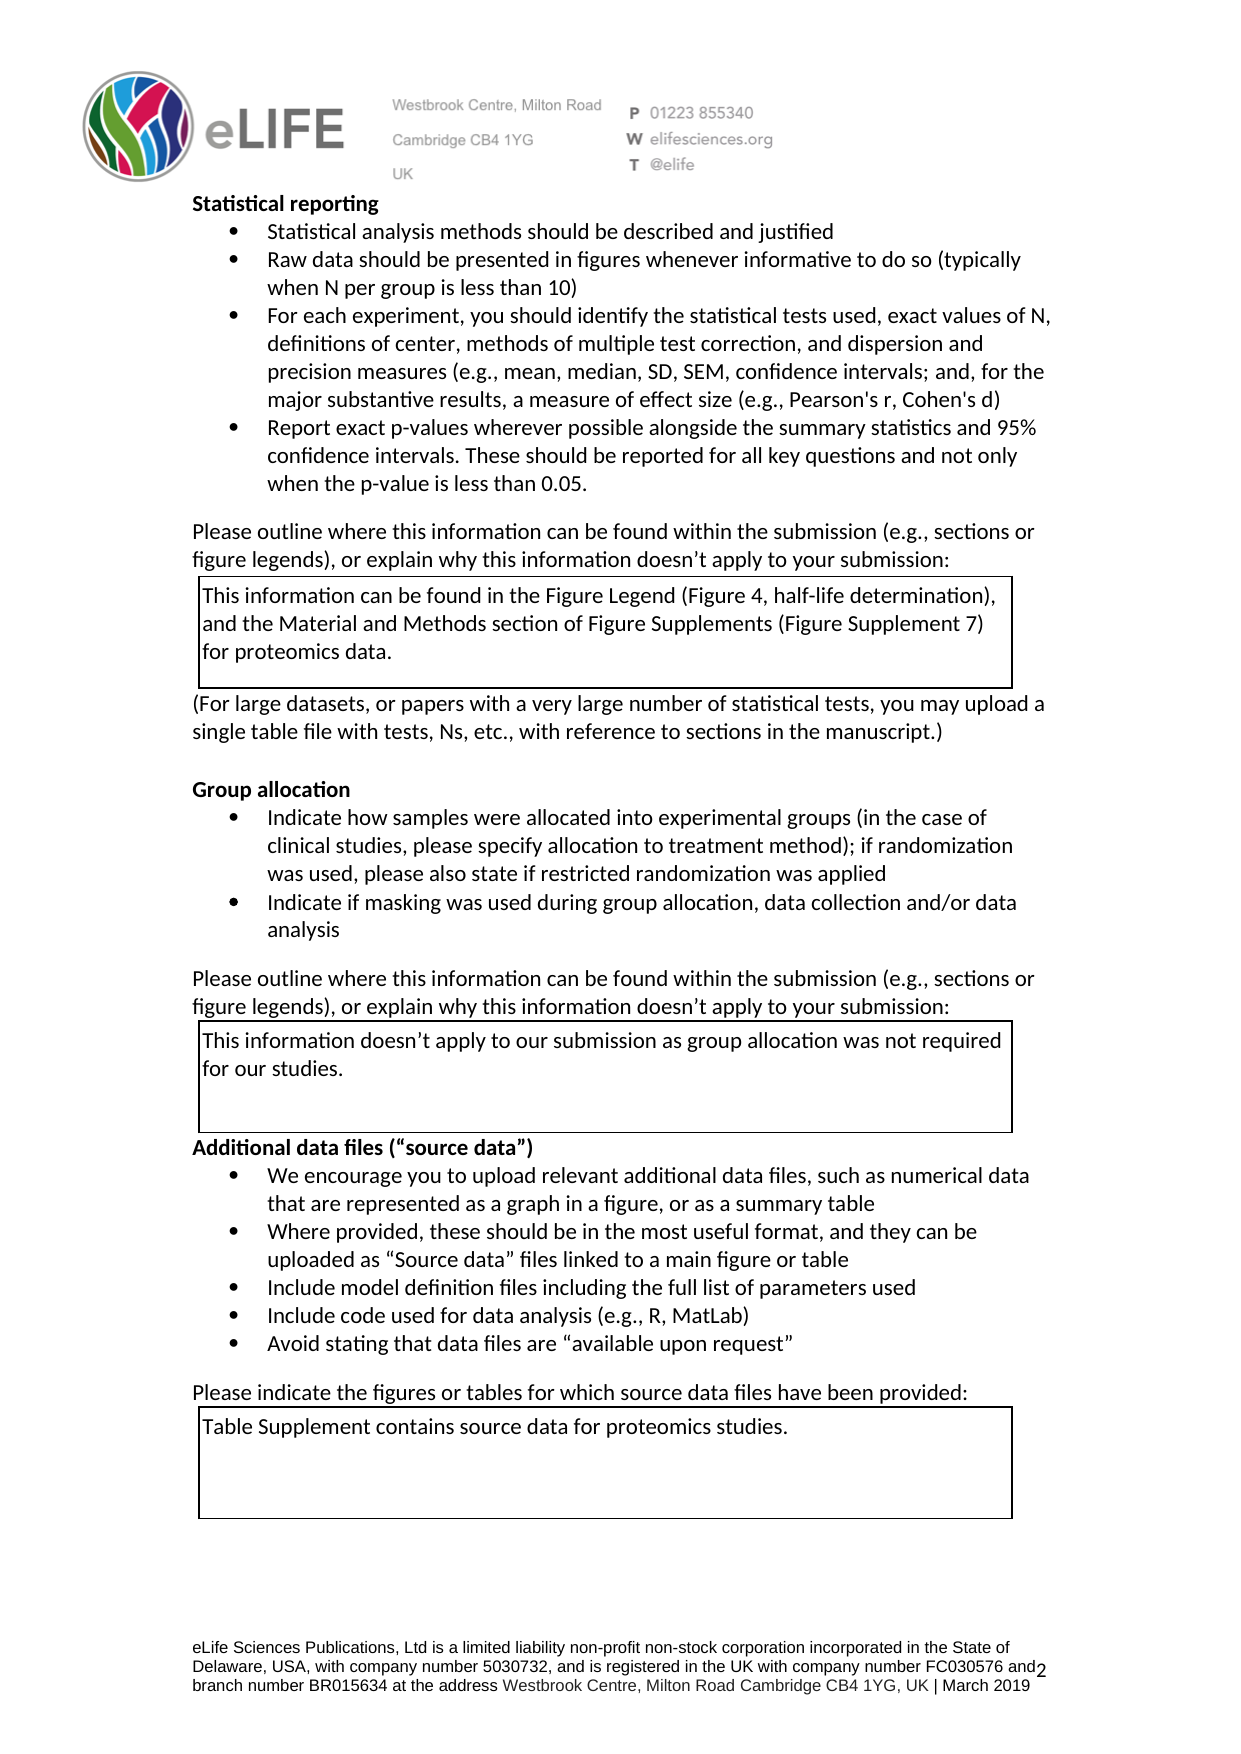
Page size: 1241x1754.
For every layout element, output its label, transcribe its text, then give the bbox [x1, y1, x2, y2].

list Include model definition files including the full list of parameters used [229, 1273, 1053, 1302]
list Where provided, these should be in the most useful format, and they can be uploaded as “Source data” files linked to a main figure or table [229, 1217, 1053, 1273]
list Indicate how samples were allocated into experimental groups (in the case of clinical studies, please specify allocation to treatment method); if randomization was used, please also state if restricted randomization was applied [229, 803, 1053, 888]
list Include code used for data analysis (e.g., R, MatLab) [229, 1302, 1053, 1329]
list Avoid stating that data files are “available upon request” [229, 1329, 1053, 1358]
text Table Supplement contains source data for proteomics studies. [200, 1410, 1011, 1442]
text Statistical reporting [192, 189, 1053, 217]
list Report exact p-values wherever possible alongside the summary statistics and 95% confidence intervals. These should be reported for all key questions and not only when the p-value is less than 0.05. [229, 413, 1053, 497]
text This information doesn’t apply to our submission as group allocation was not required for our studies. [200, 1024, 1011, 1084]
text (For large datasets, or papers with a very large number of statistical tests, you may upload a single table file with tests, Ns, etc., with reference to sections in the manuscript.) [192, 601, 1053, 745]
text Please indicate the figures or tables for which source data files have been provided: [192, 1378, 1053, 1406]
list Indicate if masking was used during group allocation, data collection and/or data analysis [229, 888, 1053, 944]
list Raw data should be presented in figures whenever informative to do so (typically when N per group is less than 10) [229, 245, 1053, 301]
text Group allocation [192, 776, 1053, 803]
text Additional data files (“source data”) [192, 1051, 1053, 1161]
list We encourage you to upload relevant additional data files, such as numerical data that are represented as a graph in a figure, or as a summary table [229, 1161, 1053, 1217]
picture [73, 59, 784, 189]
list Statistical analysis methods should be described and justified [229, 217, 1053, 245]
text This information can be found in the Figure Legend (Figure 4, half-life determination), and the Material and Methods section of Figure Supplements (Figure Supplement 7) for proteomics data. [200, 579, 1011, 667]
list For each experiment, you should identify the statistical tests used, exact values of N, definitions of center, methods of multiple test correction, and dispersion and precision measures (e.g., mean, median, SD, SEM, confidence intervals; and, for the major substantive results, a measure of effect size (e.g., Pearson's r, Cohen's d) [229, 301, 1053, 413]
